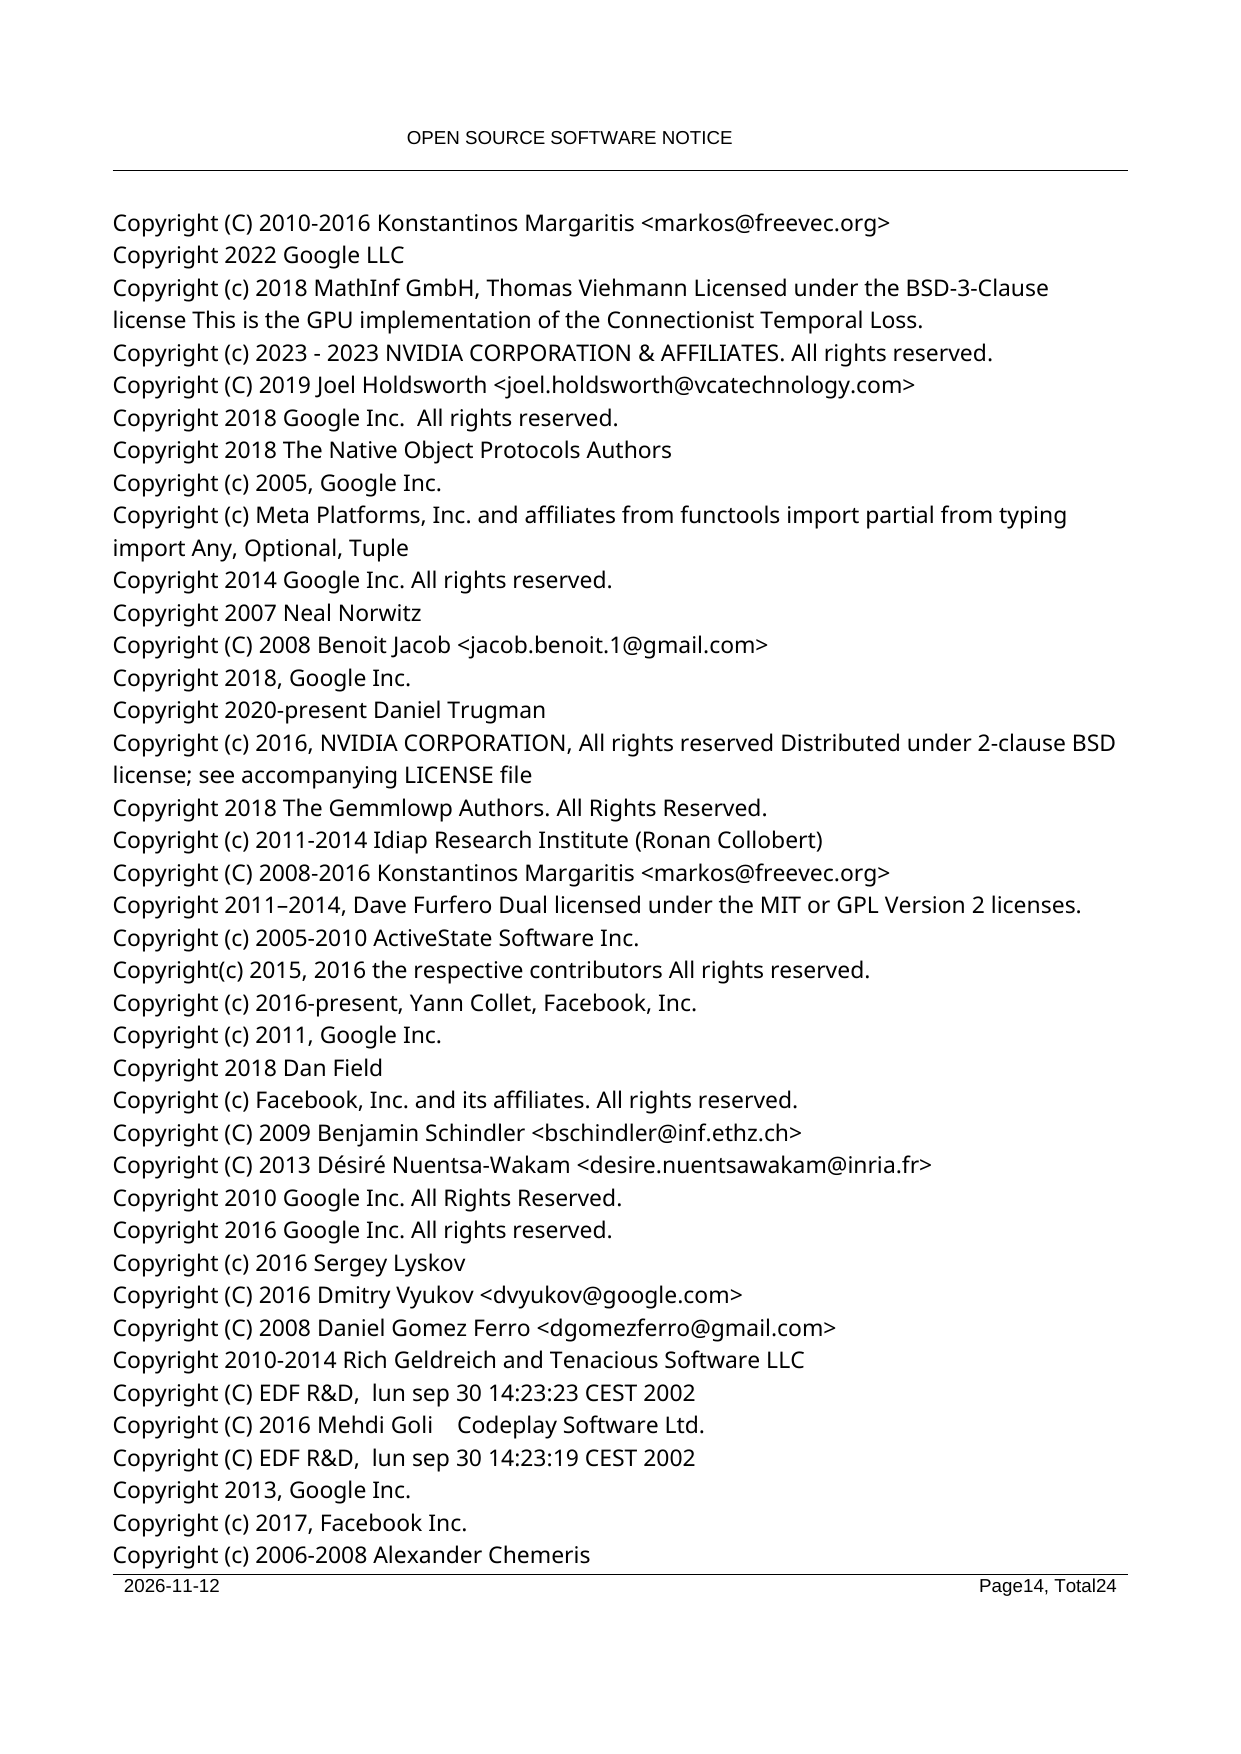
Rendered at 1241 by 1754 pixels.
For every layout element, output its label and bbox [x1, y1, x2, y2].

text [112, 206, 1128, 1571]
